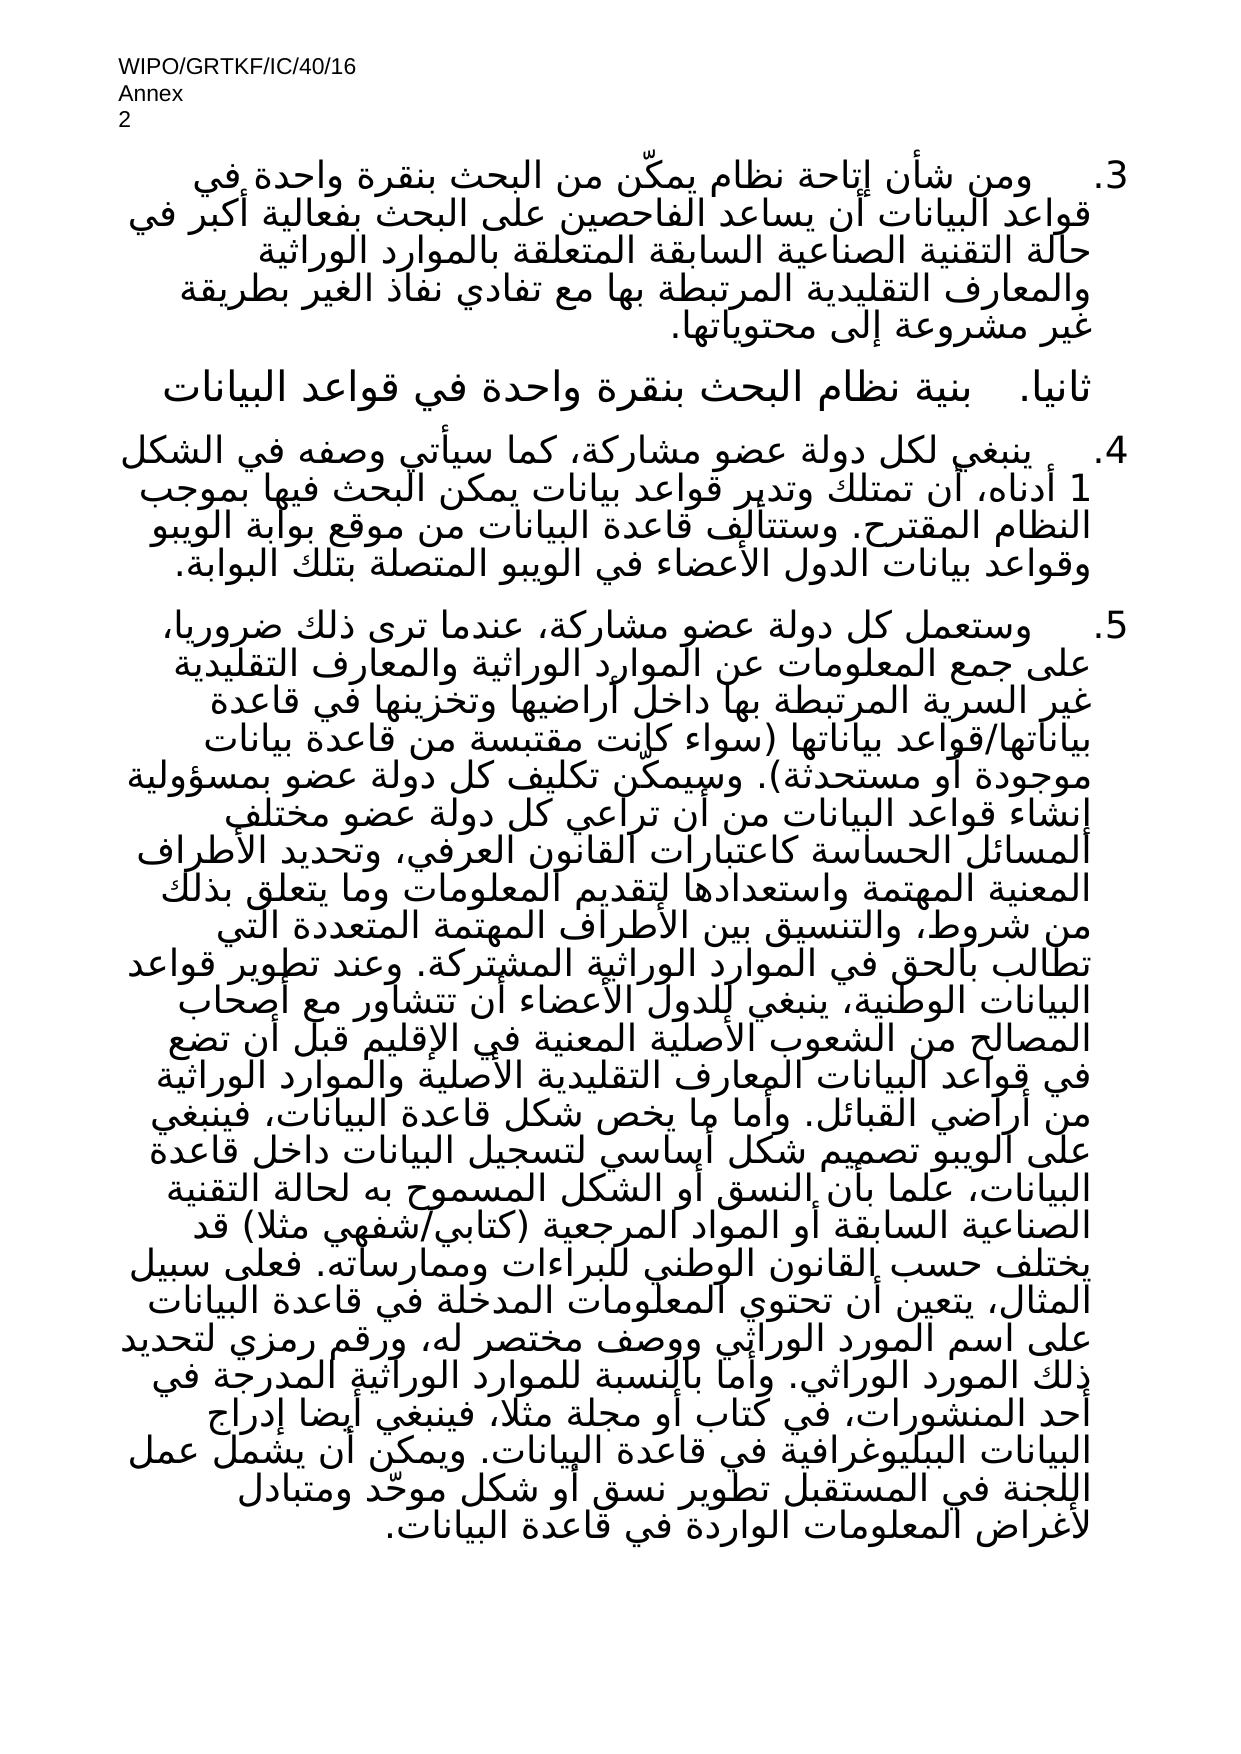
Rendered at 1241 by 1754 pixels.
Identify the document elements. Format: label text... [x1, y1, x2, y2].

list ومن شأن إتاحة نظام يمكّن من البحث بنقرة واحدة في قواعد البيانات أن يساعد الفاحصين على البحث بفعالية أكبر في حالة التقنية الصناعية السابقة المتعلقة بالموارد الوراثية والمعارف التقليدية المرتبطة بها مع تفادي نفاذ الغير بطريقة غير مشروعة إلى محتوياتها. [118, 158, 1092, 346]
text ثانيا. بنية نظام البحث بنقرة واحدة في قواعد البيانات [118, 371, 1092, 408]
list ينبغي لكل دولة عضو مشاركة، كما سيأتي وصفه في الشكل 1 أدناه، أن تمتلك وتدير قواعد بيانات يمكن البحث فيها بموجب النظام المقترح. وستتألف قاعدة البيانات من موقع بوابة الويبو وقواعد بيانات الدول الأعضاء في الويبو المتصلة بتلك البوابة. [118, 433, 1092, 583]
list وستعمل كل دولة عضو مشاركة، عندما ترى ذلك ضروريا، على جمع المعلومات عن الموارد الوراثية والمعارف التقليدية غير السرية المرتبطة بها داخل أراضيها وتخزينها في قاعدة بياناتها/قواعد بياناتها (سواء كانت مقتبسة من قاعدة بيانات موجودة أو مستحدثة). وسيمكّن تكليف كل دولة عضو بمسؤولية إنشاء قواعد البيانات من أن تراعي كل دولة عضو مختلف المسائل الحساسة كاعتبارات القانون العرفي، وتحديد الأطراف المعنية المهتمة واستعدادها لتقديم المعلومات وما يتعلق بذلك من شروط، والتنسيق بين الأطراف المهتمة المتعددة التي تطالب بالحق في الموارد الوراثية المشتركة. وعند تطوير قواعد البيانات الوطنية، ينبغي للدول الأعضاء أن تتشاور مع أصحاب المصالح من الشعوب الأصلية المعنية في الإقليم قبل أن تضع في قواعد البيانات المعارف التقليدية الأصلية والموارد الوراثية من أراضي القبائل. وأما ما يخص شكل قاعدة البيانات، فينبغي على الويبو تصميم شكل أساسي لتسجيل البيانات داخل قاعدة البيانات، علما بأن النسق أو الشكل المسموح به لحالة التقنية الصناعية السابقة أو المواد المرجعية (كتابي/شفهي مثلا) قد يختلف حسب القانون الوطني للبراءات وممارساته. فعلى سبيل المثال، يتعين أن تحتوي المعلومات المدخلة في قاعدة البيانات على اسم المورد الوراثي ووصف مختصر له، ورقم رمزي لتحديد ذلك المورد الوراثي. وأما بالنسبة للموارد الوراثية المدرجة في أحد المنشورات، في كتاب أو مجلة مثلا، فينبغي أيضا إدراج البيانات الببليوغرافية في قاعدة البيانات. ويمكن أن يشمل عمل اللجنة في المستقبل تطوير نسق أو شكل موحّد ومتبادل لأغراض المعلومات الواردة في قاعدة البيانات. [118, 608, 1092, 1546]
